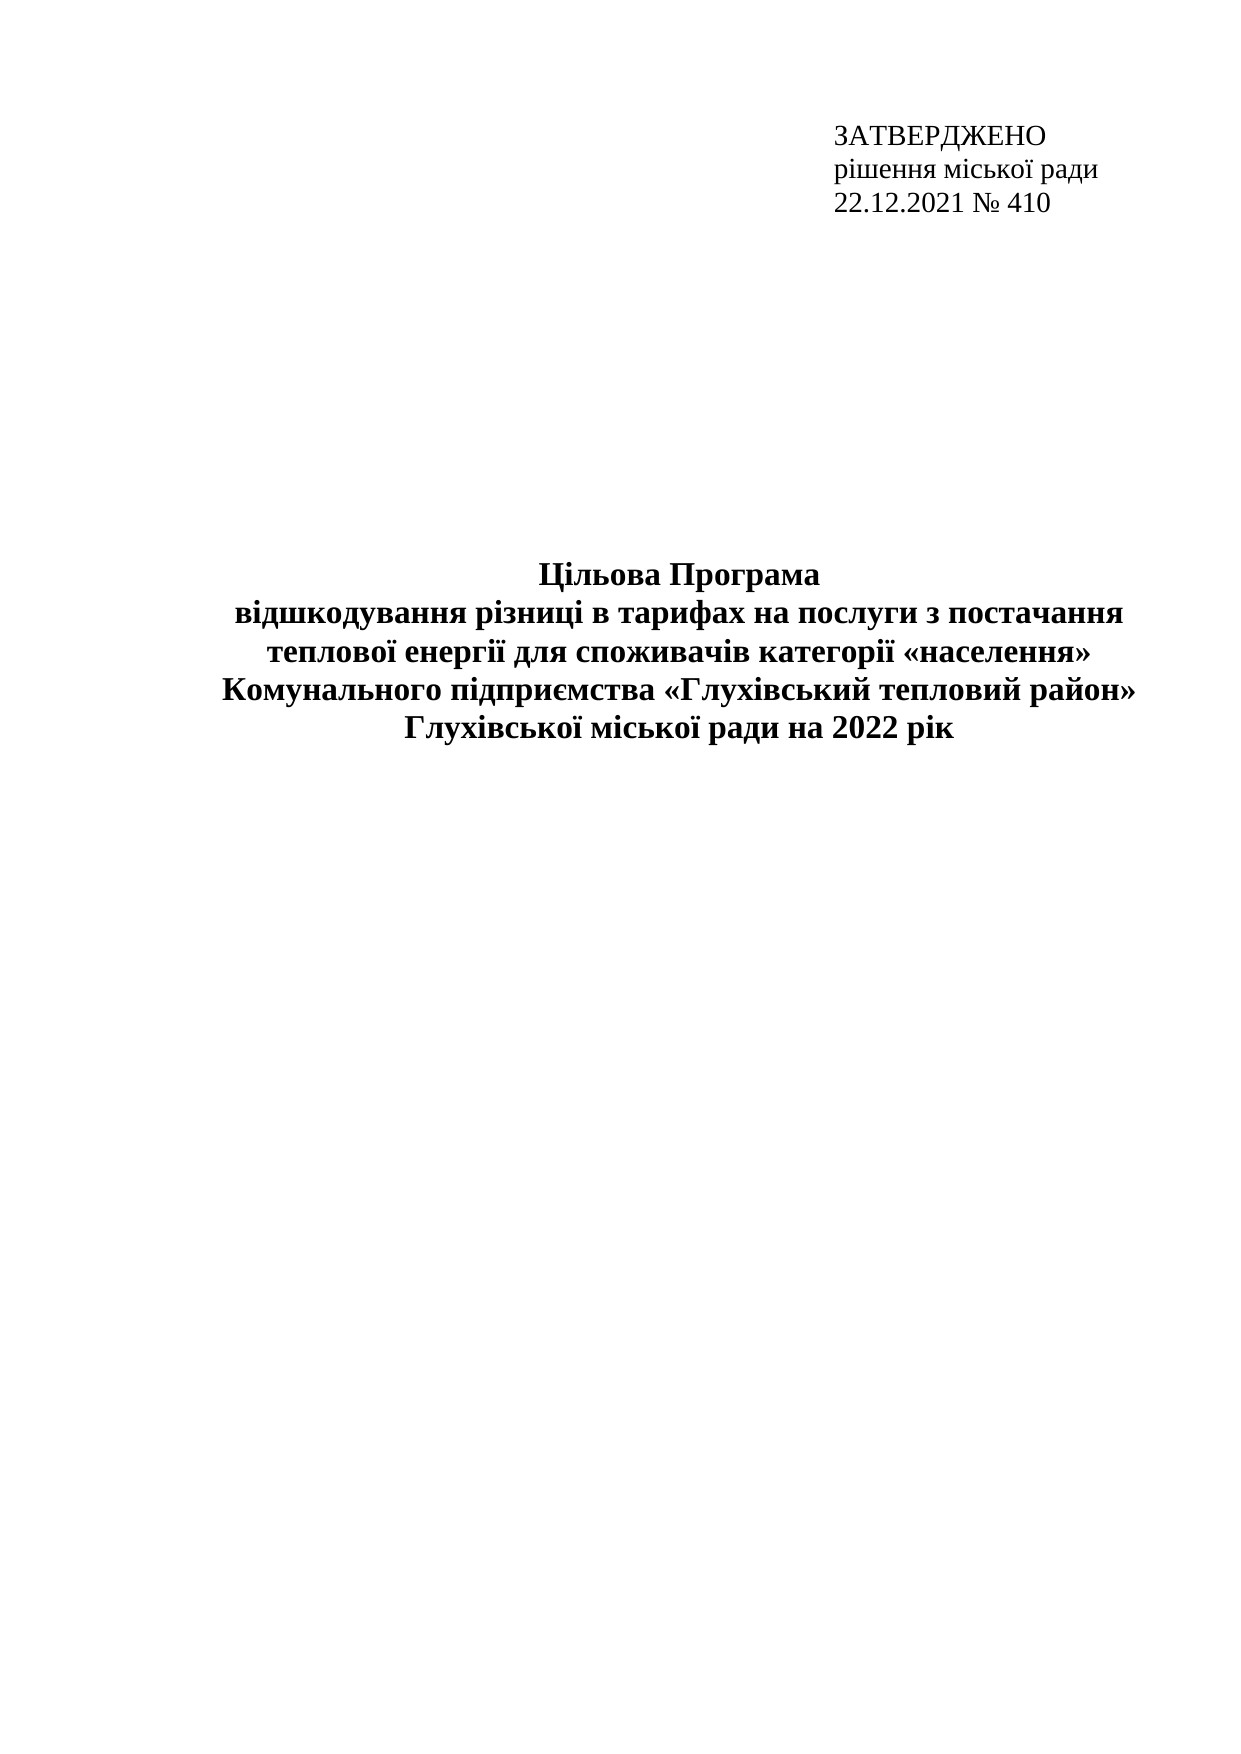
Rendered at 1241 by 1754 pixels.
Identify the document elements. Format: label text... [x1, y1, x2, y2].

text відшкодування різниці в тарифах на послуги з постачання теплової енергії для споживачів категорії «населення» Комунального підприємства «Глухівський тепловий район» Глухівської міської ради на 2022 рік [177, 592, 1181, 746]
text рішення міської ради [833, 152, 1181, 185]
text ЗАТВЕРДЖЕНО [833, 118, 1181, 152]
text Цільова Програма [177, 554, 1181, 592]
text 22.12.2021 № 410 [833, 185, 1181, 219]
